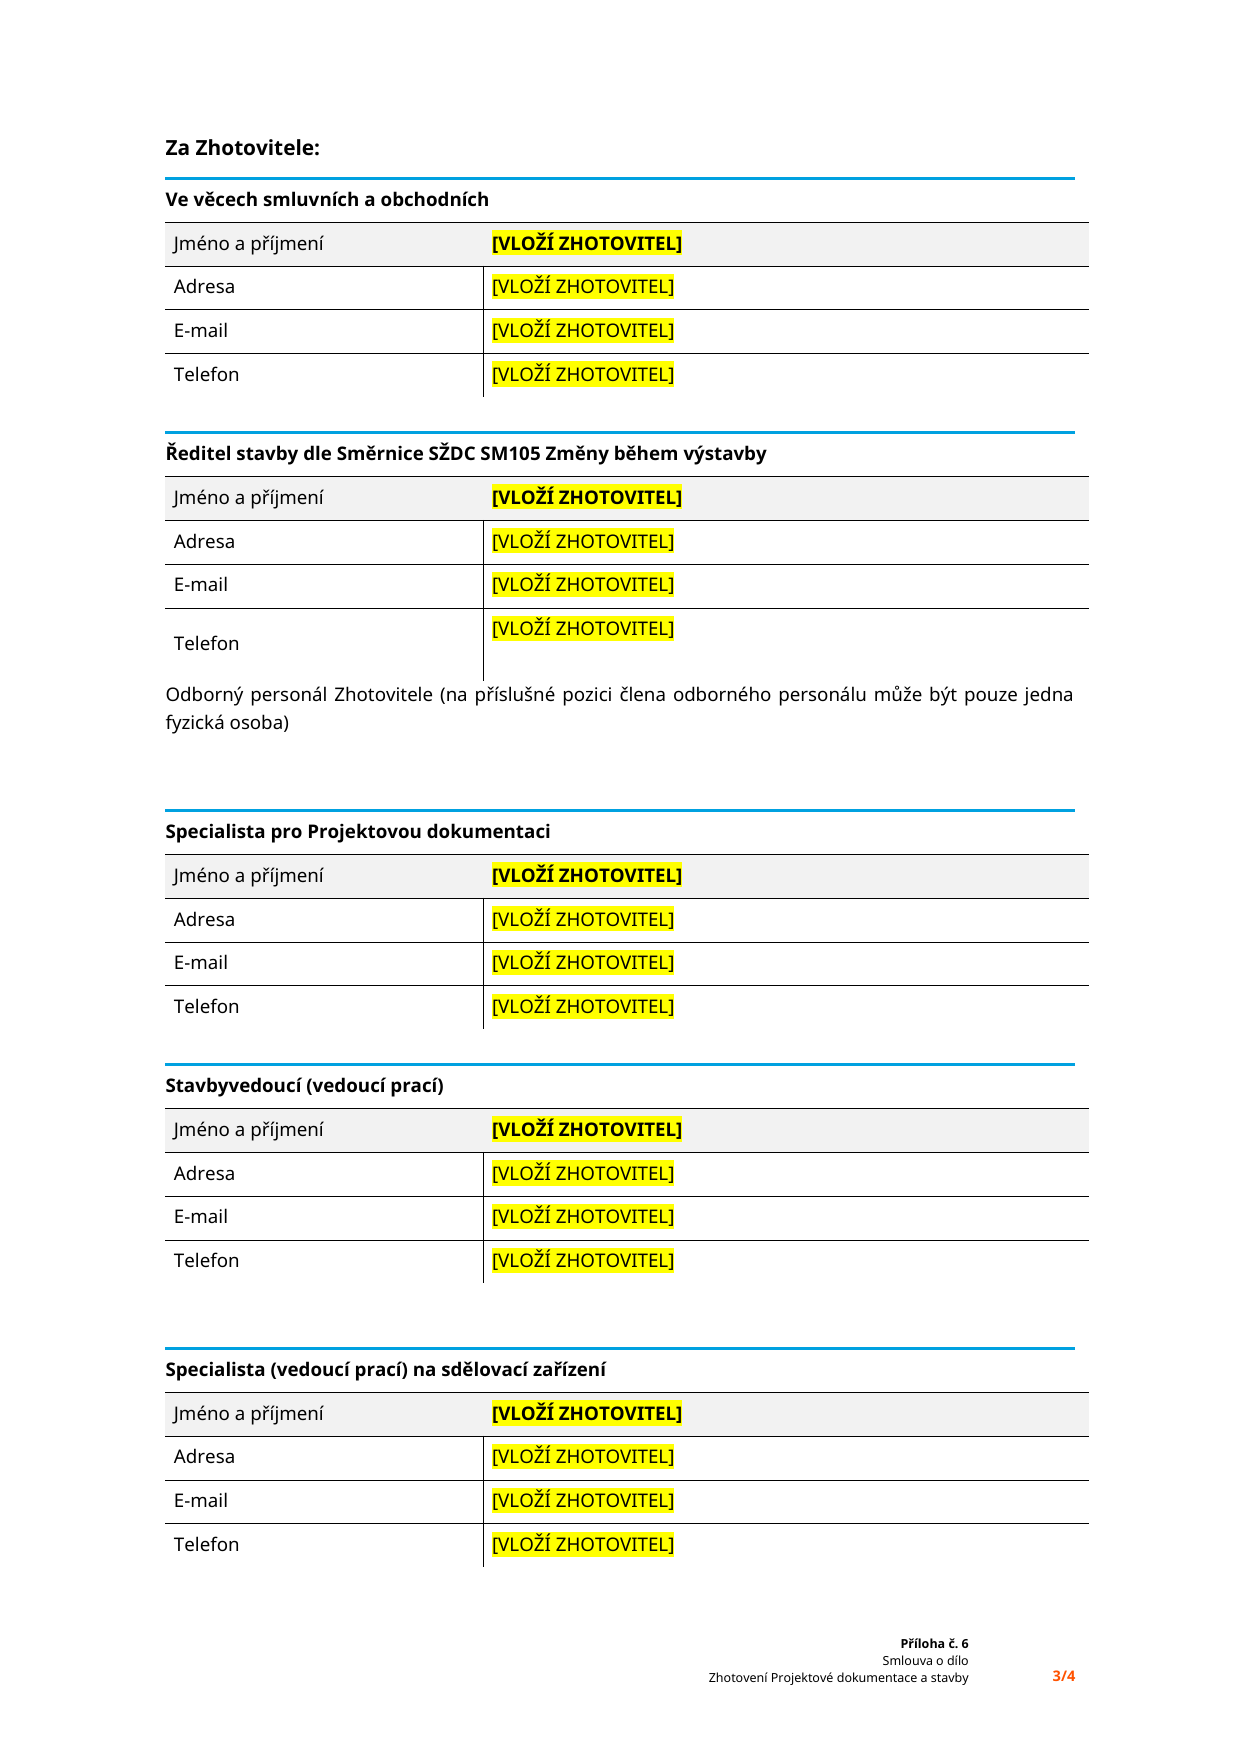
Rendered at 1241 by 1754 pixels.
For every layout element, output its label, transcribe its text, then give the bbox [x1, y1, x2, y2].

table_cell [VLOŽÍ ZHOTOVITEL] [484, 609, 1089, 681]
table_cell E-mail [165, 310, 483, 353]
table_cell [VLOŽÍ ZHOTOVITEL] [484, 267, 1089, 309]
text Ve věcech smluvních a obchodních [165, 180, 1075, 212]
text Za Zhotovitele: [165, 133, 1075, 161]
table_cell Adresa [165, 1153, 483, 1196]
table_cell E-mail [165, 1481, 483, 1523]
table_cell [VLOŽÍ ZHOTOVITEL] [484, 1153, 1089, 1196]
table_cell Telefon [165, 1241, 483, 1283]
table_header [VLOŽÍ ZHOTOVITEL] [484, 855, 1089, 898]
table_header Jméno a příjmení [165, 855, 484, 898]
table_cell Telefon [165, 986, 483, 1029]
table_cell [VLOŽÍ ZHOTOVITEL] [484, 1524, 1089, 1567]
table_cell Telefon [165, 609, 483, 681]
table_cell E-mail [165, 1197, 483, 1239]
table_header Jméno a příjmení [165, 223, 484, 266]
table_cell [VLOŽÍ ZHOTOVITEL] [484, 1197, 1089, 1239]
text Specialista (vedoucí prací) na sdělovací zařízení [165, 1350, 1075, 1382]
text Ředitel stavby dle Směrnice SŽDC SM105 Změny během výstavby [165, 434, 1075, 466]
text Specialista pro Projektovou dokumentaci [165, 812, 1075, 844]
table_cell Adresa [165, 521, 483, 563]
table_cell Adresa [165, 1437, 483, 1479]
table_header Jméno a příjmení [165, 1109, 484, 1152]
table_cell Telefon [165, 1524, 483, 1567]
table_cell E-mail [165, 565, 483, 607]
table_cell [VLOŽÍ ZHOTOVITEL] [484, 1437, 1089, 1479]
table_header [VLOŽÍ ZHOTOVITEL] [484, 1393, 1089, 1436]
table_header [VLOŽÍ ZHOTOVITEL] [484, 1109, 1089, 1152]
table_cell [VLOŽÍ ZHOTOVITEL] [484, 1481, 1089, 1523]
table_cell Adresa [165, 267, 483, 309]
table_cell [VLOŽÍ ZHOTOVITEL] [484, 986, 1089, 1029]
table_cell Telefon [165, 354, 483, 397]
table_cell [VLOŽÍ ZHOTOVITEL] [484, 565, 1089, 607]
table_header Jméno a příjmení [165, 477, 484, 520]
table_cell [VLOŽÍ ZHOTOVITEL] [484, 310, 1089, 353]
table_cell [VLOŽÍ ZHOTOVITEL] [484, 899, 1089, 941]
table_cell [VLOŽÍ ZHOTOVITEL] [484, 1241, 1089, 1283]
table_cell [VLOŽÍ ZHOTOVITEL] [484, 943, 1089, 985]
text Stavbyvedoucí (vedoucí prací) [165, 1066, 1075, 1098]
table_header Jméno a příjmení [165, 1393, 484, 1436]
table_cell Adresa [165, 899, 483, 941]
table_cell [VLOŽÍ ZHOTOVITEL] [484, 521, 1089, 563]
table_cell [VLOŽÍ ZHOTOVITEL] [484, 354, 1089, 397]
table_header [VLOŽÍ ZHOTOVITEL] [484, 477, 1089, 520]
text Odborný personál Zhotovitele (na příslušné pozici člena odborného personálu může být pouze jedna fyzická osoba) [165, 681, 1075, 734]
table_cell E-mail [165, 943, 483, 985]
table_header [VLOŽÍ ZHOTOVITEL] [484, 223, 1089, 266]
